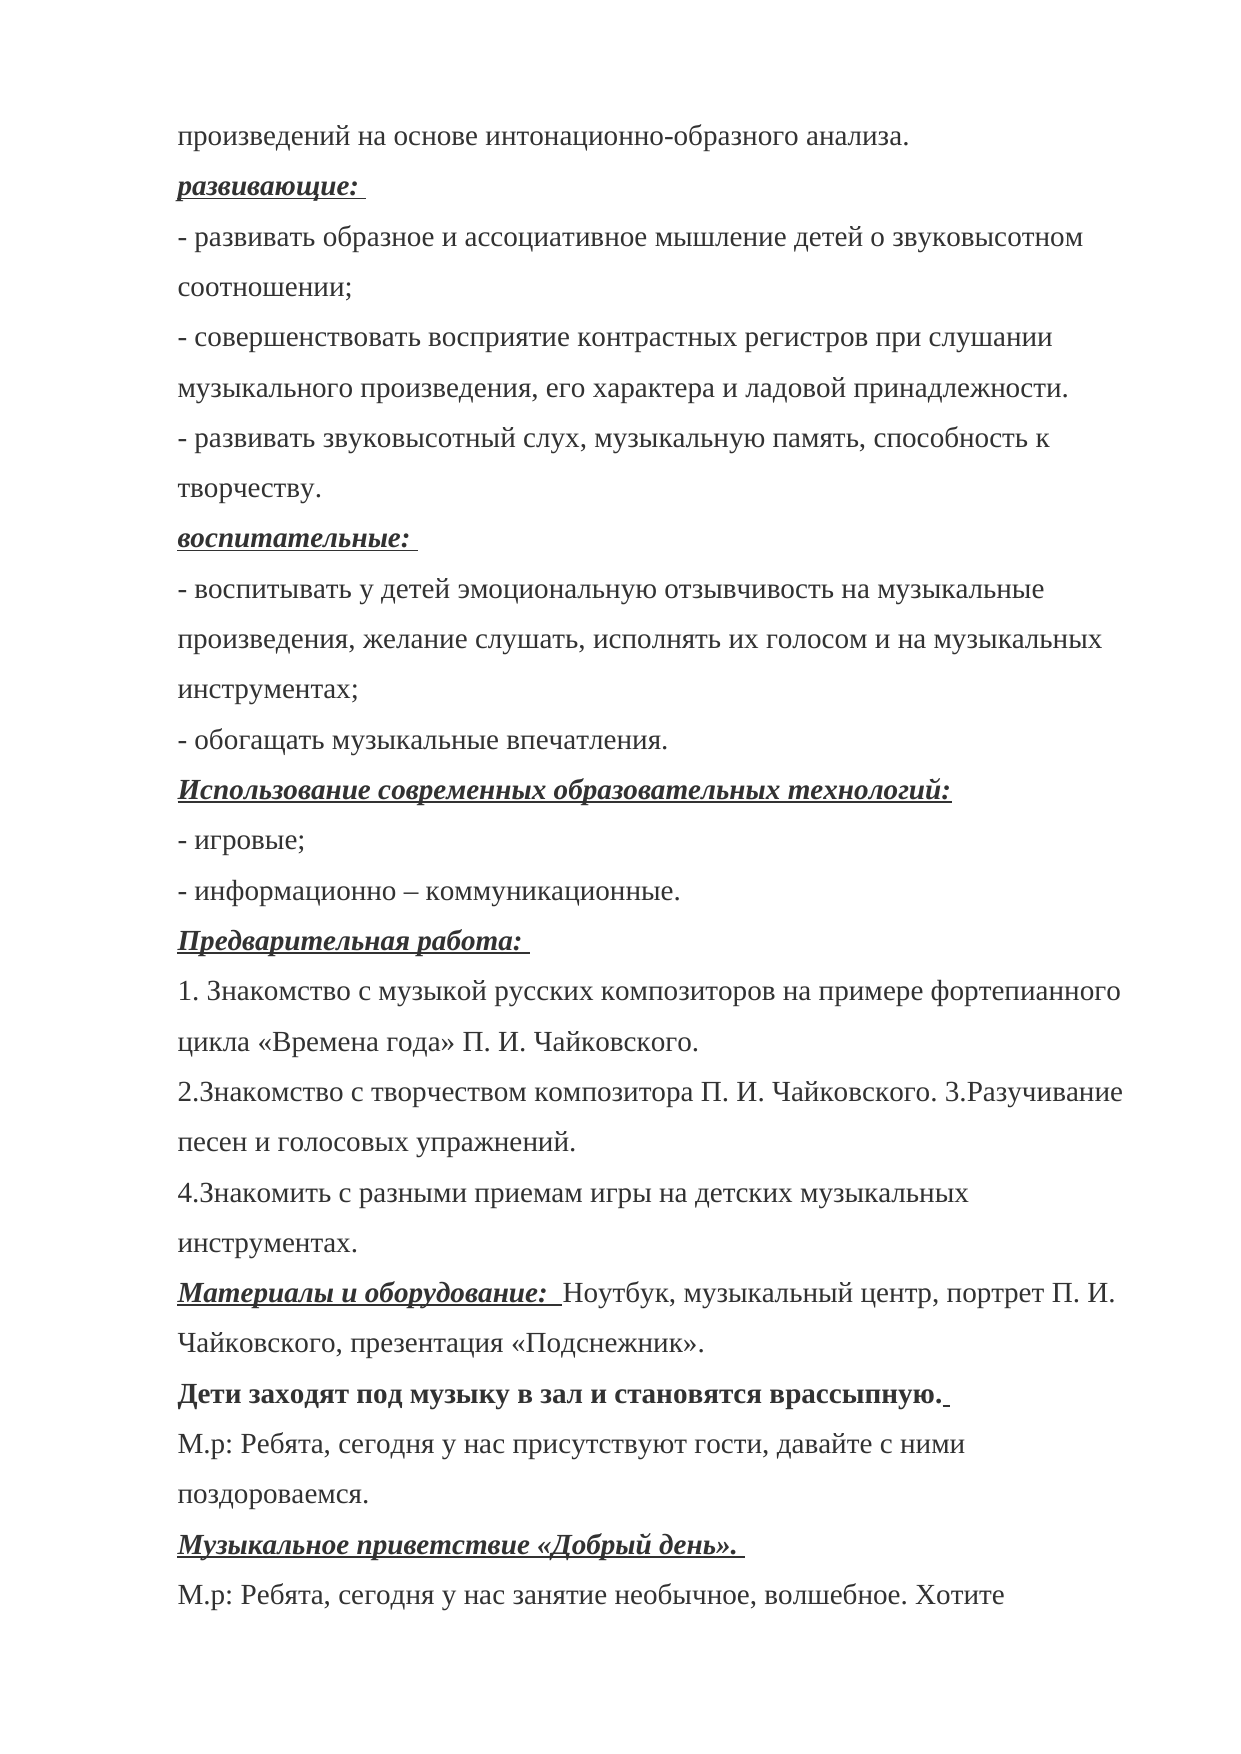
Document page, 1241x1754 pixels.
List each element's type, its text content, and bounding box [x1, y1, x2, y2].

text - информационно – коммуникационные. Предварительная работа: 1. Знакомство с музыкой русских композиторов на примере фортепианного цикла «Времена года» П. И. Чайковского. [177, 873, 1152, 1057]
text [177, 118, 1152, 303]
text 2.Знакомство с творчеством композитора П. И. Чайковского. 3.Разучивание песен и голосовых упражнений. [177, 1074, 1152, 1158]
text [177, 1376, 1152, 1611]
text - игровые; [177, 822, 1152, 856]
text 4.Знакомить с разными приемам игры на детских музыкальных инструментах. Материалы и оборудование: Ноутбук, музыкальный центр, портрет П. И. Чайковского, презентация «Подснежник». [177, 1175, 1152, 1359]
text - совершенствовать восприятие контрастных регистров при слушании музыкального произведения, его характера и ладовой принадлежности. - развивать звуковысотный слух, музыкальную память, способность к творчеству. воспитательные: - воспитывать у детей эмоциональную отзывчивость на музыкальные произведения, желание слушать, исполнять их голосом и на музыкальных инструментах; [177, 319, 1152, 705]
text - обогащать музыкальные впечатления. Использование современных образовательных технологий: [177, 722, 1152, 806]
